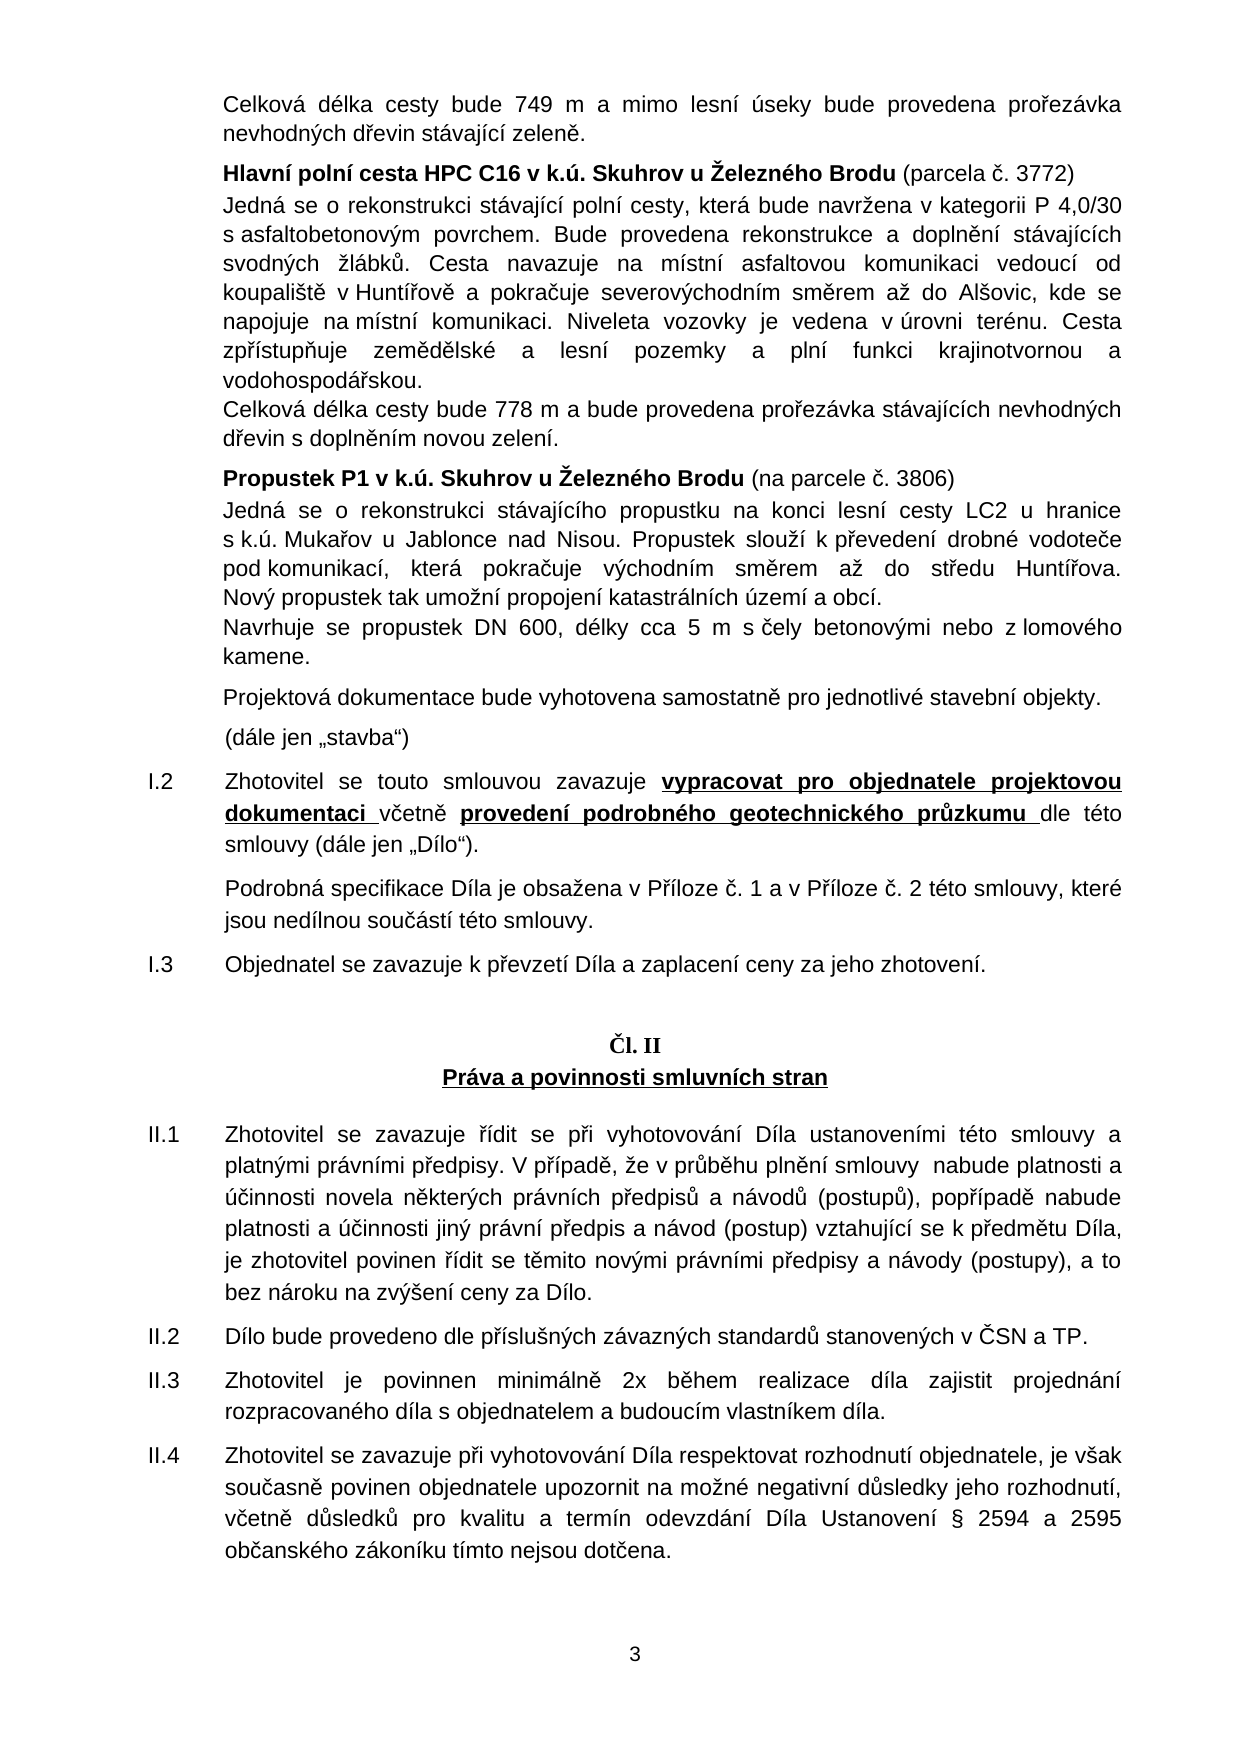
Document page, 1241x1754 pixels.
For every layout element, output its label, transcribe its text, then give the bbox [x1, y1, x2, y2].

list Zhotovitel je povinnen minimálně 2x během realizace díla zajistit projednání rozpracovaného díla s objednatelem a budoucím vlastníkem díla. [148, 1367, 1122, 1424]
list Hlavní polní cesta HPC C16 v k.ú. Skuhrov u Železného Brodu (parcela č. 3772) [223, 159, 1122, 186]
list (dále jen „stavba“) [224, 724, 1122, 750]
list Celková délka cesty bude 778 m a bude provedena prořezávka stávajících nevhodných dřevin s doplněním novou zelení. [223, 394, 1122, 452]
list Objednatel se zavazuje k převzetí Díla a zaplacení ceny za jeho zhotovení. [148, 951, 1122, 977]
list Celková délka cesty bude 749 m a mimo lesní úseky bude provedena prořezávka nevhodných dřevin stávající zeleně. [223, 89, 1122, 147]
list Zhotovitel se touto smlouvou zavazuje vypracovat pro objednatele projektovou dokumentaci včetně provedení podrobného geotechnického průzkumu dle této smlouvy (dále jen „Dílo“). [148, 768, 1122, 858]
list Zhotovitel se zavazuje při vyhotovování Díla respektovat rozhodnutí objednatele, je však současně povinen objednatele upozornit na možné negativní důsledky jeho rozhodnutí, včetně důsledků pro kvalitu a termín odevzdání Díla Ustanovení § 2594 a 2595 občanského zákoníku tímto nejsou dotčena. [148, 1442, 1122, 1563]
list Navrhuje se propustek DN 600, délky cca 5 m s čely betonovými nebo z lomového kamene. [223, 612, 1122, 670]
list Podrobná specifikace Díla je obsažena v Příloze č. 1 a v Příloze č. 2 této smlouvy, které jsou nedílnou součástí této smlouvy. [224, 875, 1122, 933]
list Jedná se o rekonstrukci stávající polní cesty, která bude navržena v kategorii P 4,0/30 s asfaltobetonovým povrchem. Bude provedena rekonstrukce a doplnění stávajících svodných žlábků. Cesta navazuje na místní asfaltovou komunikaci vedoucí od koupaliště v Huntířově a pokračuje severovýchodním směrem až do Alšovic, kde se napojuje na místní komunikaci. Niveleta vozovky je vedena v úrovni terénu. Cesta zpřístupňuje zemědělské a lesní pozemky a plní funkci krajinotvornou a vodohospodářskou. [223, 190, 1122, 394]
list Zhotovitel se zavazuje řídit se při vyhotovování Díla ustanoveními této smlouvy a platnými právními předpisy. V případě, že v průběhu plnění smlouvy nabude platnosti a účinnosti novela některých právních předpisů a návodů (postupů), popřípadě nabude platnosti a účinnosti jiný právní předpis a návod (postup) vztahující se k předmětu Díla, je zhotovitel povinen řídit se těmito novými právními předpisy a návody (postupy), a to bez nároku na zvýšení ceny za Dílo. [148, 1121, 1122, 1305]
list Propustek P1 v k.ú. Skuhrov u Železného Brodu (na parcele č. 3806) [223, 465, 1122, 491]
list Dílo bude provedeno dle příslušných závazných standardů stanovených v ČSN a TP. [148, 1323, 1122, 1349]
list Projektová dokumentace bude vyhotovena samostatně pro jednotlivé stavební objekty. [223, 682, 1122, 712]
list Jedná se o rekonstrukci stávajícího propustku na konci lesní cesty LC2 u hranice s k.ú. Mukařov u Jablonce nad Nisou. Propustek slouží k převedení drobné vodoteče pod komunikací, která pokračuje východním směrem až do středu Huntířova. Nový propustek tak umožní propojení katastrálních území a obcí. [223, 495, 1122, 612]
text Práva a povinnosti smluvních stran [148, 1032, 1122, 1091]
